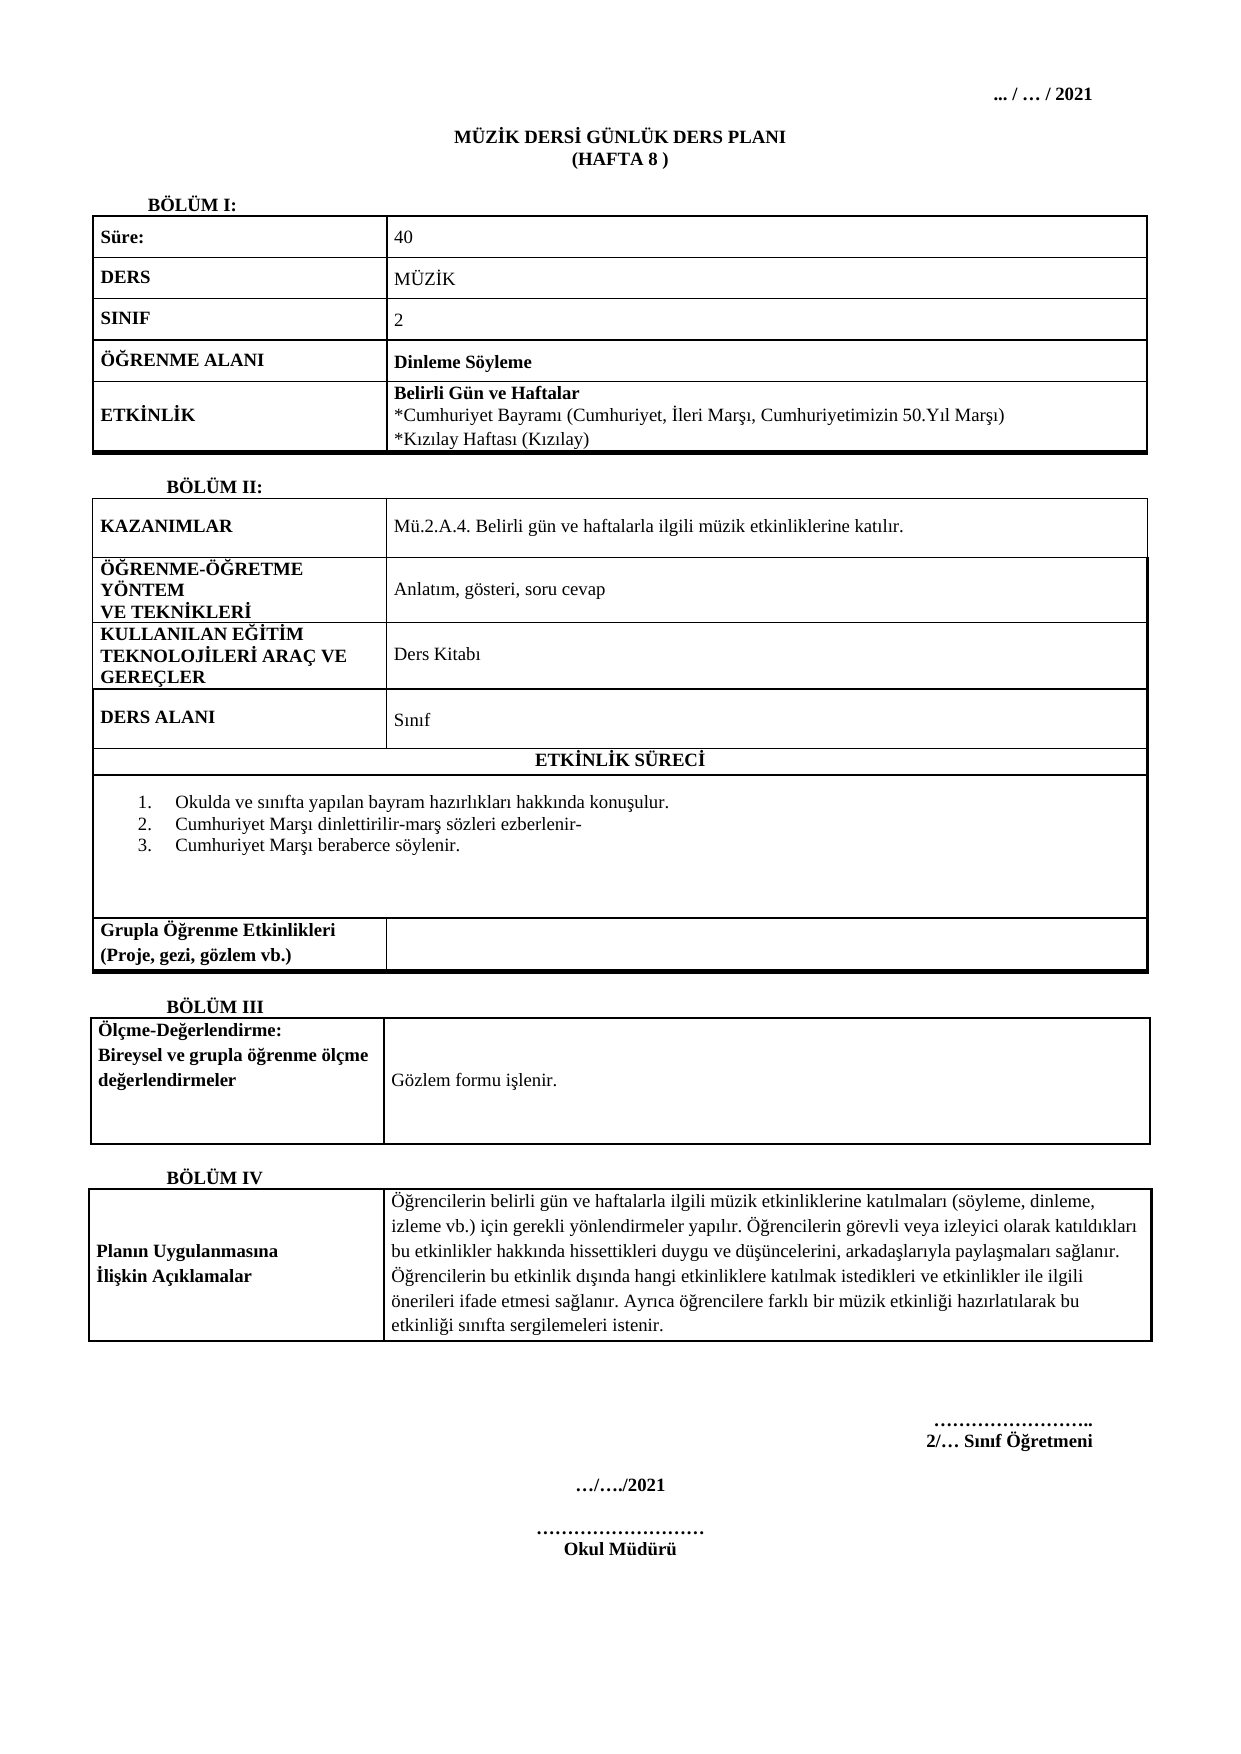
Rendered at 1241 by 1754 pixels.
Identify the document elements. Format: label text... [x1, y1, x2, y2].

text …………………….. [148, 1409, 1093, 1430]
table_header Gözlem formu işlenir. [385, 1019, 1149, 1143]
text BÖLÜM II: [148, 476, 1093, 498]
text ……………………… [148, 1517, 1093, 1538]
table_header Ölçme-Değerlendirme: Bireysel ve grupla öğrenme ölçme değerlendirmeler [92, 1019, 383, 1143]
table_header KAZANIMLAR [93, 499, 386, 557]
table_cell SINIF [94, 299, 386, 339]
table_header Mü.2.A.4. Belirli gün ve haftalarla ilgili müzik etkinliklerine katılır. [387, 499, 1147, 557]
text Okul Müdürü [148, 1538, 1093, 1560]
table_cell DERS ALANI [94, 690, 386, 747]
text 2/… Sınıf Öğretmeni [148, 1430, 1093, 1452]
table_cell KULLANILAN EĞİTİM TEKNOLOJİLERİ ARAÇ VE GEREÇLER [93, 623, 386, 688]
table_header Süre: [94, 217, 386, 256]
subtitle BÖLÜM III [148, 996, 1093, 1017]
subtitle BÖLÜM IV [148, 1167, 1093, 1188]
table_cell Belirli Gün ve Haftalar *Cumhuriyet Bayramı (Cumhuriyet, İleri Marşı, Cumhuriyetimizin 50.Yıl Marşı) *Kızılay Haftası (Kızılay) [388, 382, 1146, 450]
table_cell ETKİNLİK SÜRECİ [94, 749, 1146, 774]
table_cell ETKİNLİK [94, 382, 386, 450]
text …/…./2021 [148, 1473, 1093, 1495]
table_cell 2 [388, 299, 1146, 339]
table_cell Okulda ve sınıfta yapılan bayram hazırlıkları hakkında konuşulur. Cumhuriyet Marşı dinlettirilir-marş sözleri ezberlenir- Cumhuriyet Marşı beraberce söylenir. [94, 776, 1146, 917]
table_cell [387, 919, 1146, 969]
table_cell Dinleme Söyleme [388, 341, 1146, 381]
table_header Planın Uygulanmasına İlişkin Açıklamalar [90, 1190, 383, 1339]
table_cell Grupla Öğrenme Etkinlikleri (Proje, gezi, gözlem vb.) [94, 919, 386, 969]
table_header Öğrencilerin belirli gün ve haftalarla ilgili müzik etkinliklerine katılmaları (söyleme, dinleme, izleme vb.) için gerekli yönlendirmeler yapılır. Öğrencilerin görevli veya izleyici olarak katıldıkları bu etkinlikler hakkında hissettikleri duygu ve düşüncelerini, arkadaşlarıyla paylaşmaları sağlanır. Öğrencilerin bu etkinlik dışında hangi etkinliklere katılmak istedikleri ve etkinlikler ile ilgili önerileri ifade etmesi sağlanır. Ayrıca öğrencilere farklı bir müzik etkinliği hazırlatılarak bu etkinliği sınıfta sergilemeleri istenir. [385, 1190, 1150, 1339]
text MÜZİK DERSİ GÜNLÜK DERS PLANI [148, 126, 1093, 148]
table_cell Anlatım, gösteri, soru cevap [387, 558, 1146, 622]
table_cell ÖĞRENME-ÖĞRETME YÖNTEM VE TEKNİKLERİ [93, 558, 386, 622]
text (HAFTA 8 ) [148, 148, 1093, 169]
table_cell DERS [94, 258, 386, 298]
table_cell ÖĞRENME ALANI [94, 341, 386, 381]
table_header 40 [388, 217, 1146, 256]
text BÖLÜM I: [148, 193, 1093, 215]
table_cell Sınıf [387, 690, 1146, 747]
text ... / … / 2021 [148, 83, 1093, 105]
table_cell MÜZİK [388, 258, 1146, 298]
table_cell Ders Kitabı [387, 623, 1146, 688]
